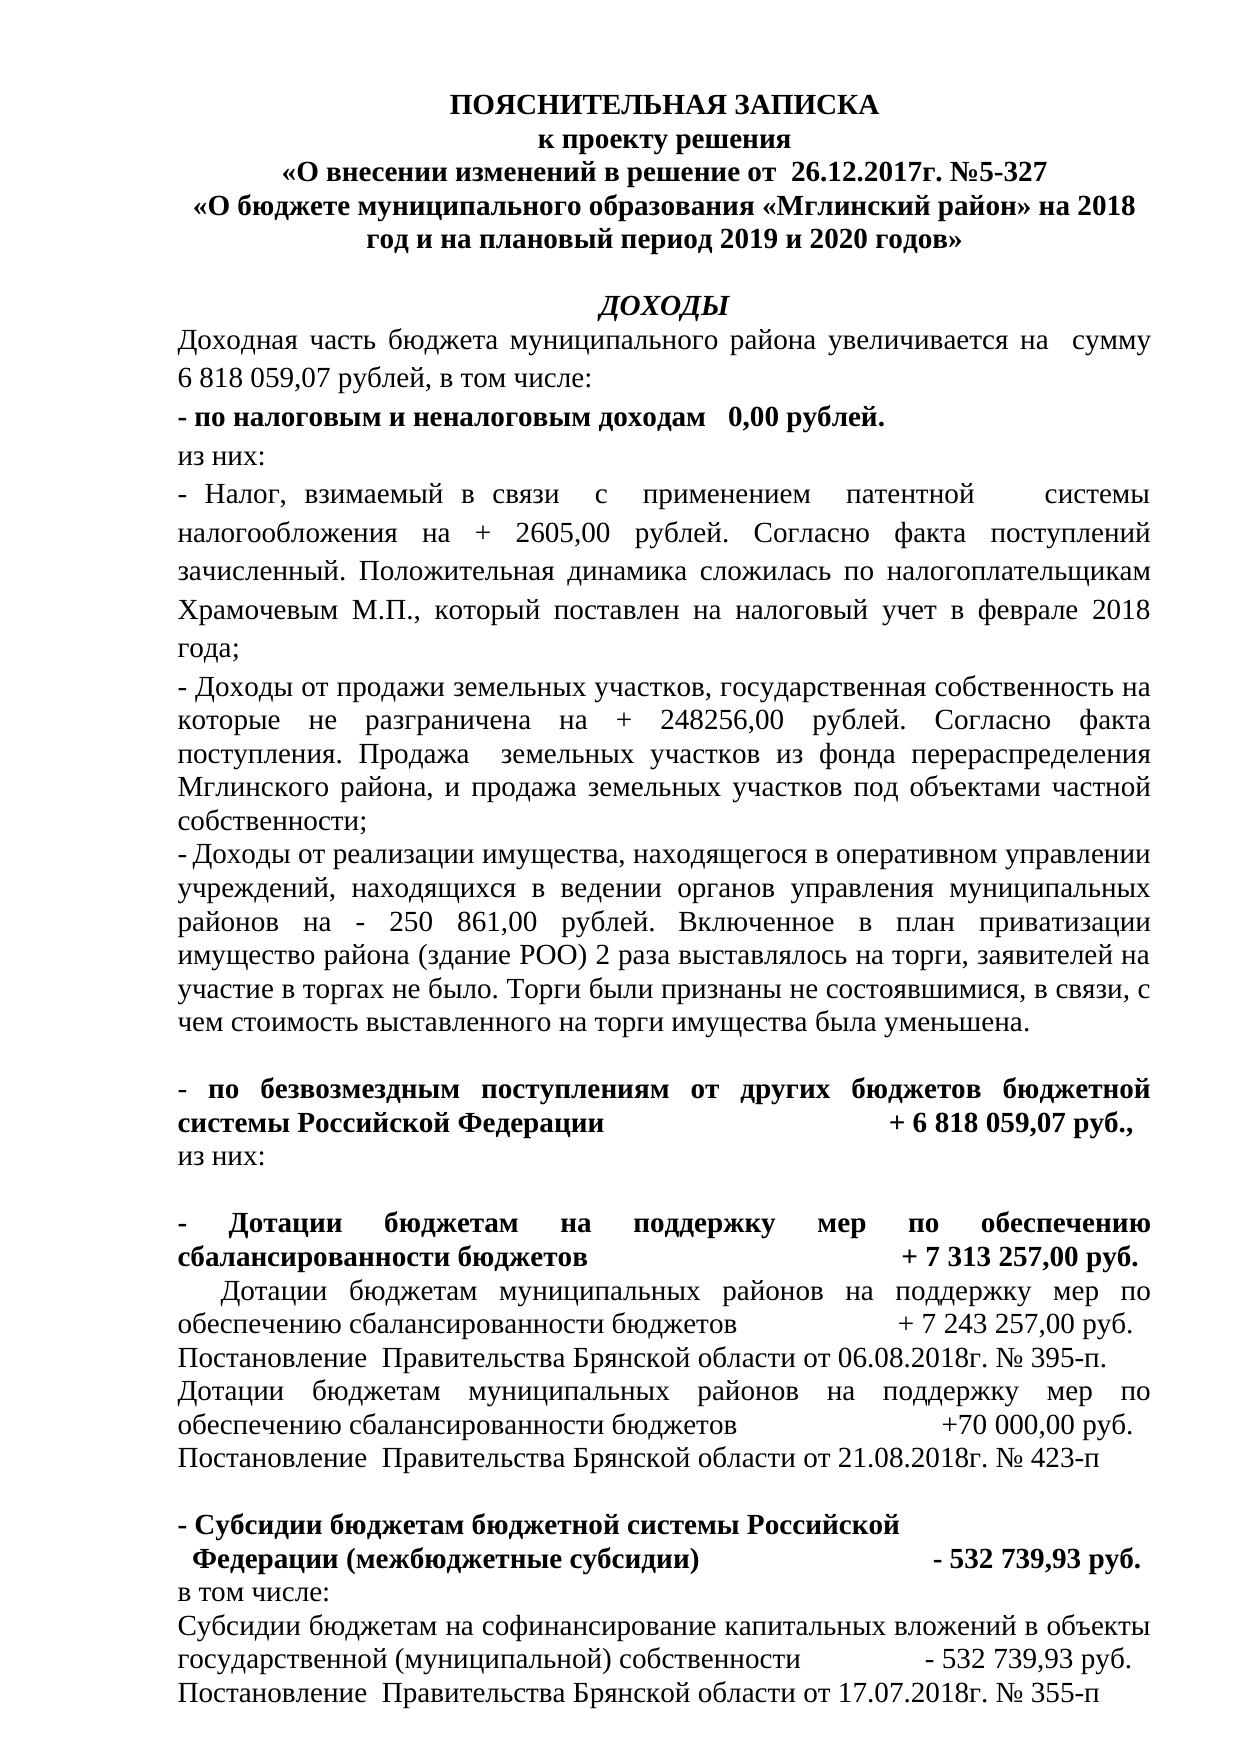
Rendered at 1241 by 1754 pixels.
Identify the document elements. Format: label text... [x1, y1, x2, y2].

text Дотации бюджетам муниципальных районов на поддержку мер по обеспечению сбалансированности бюджетов +70 000,00 руб. [177, 1373, 1152, 1440]
text Федерации (межбюджетные субсидии) - 532 739,93 руб. [177, 1541, 1152, 1574]
text Субсидии бюджетам на софинансирование капитальных вложений в объекты государственной (муниципальной) собственности - 532 739,93 руб. [177, 1608, 1152, 1675]
text ДОХОДЫ [177, 288, 1152, 322]
text - Доходы от реализации имущества, находящегося в оперативном управлении учреждений, находящихся в ведении органов управления муниципальных районов на - 250 861,00 рублей. Включенное в план приватизации имущество района (здание РОО) 2 раза выставлялось на торги, заявителей на участие в торгах не было. Торги были признаны не состоявшимися, в связи, с чем стоимость выставленного на торги имущества была уменьшена. [177, 837, 1152, 1038]
text «О внесении изменений в решение от 26.12.2017г. №5-327 [177, 154, 1152, 188]
text Дотации бюджетам муниципальных районов на поддержку мер по обеспечению сбалансированности бюджетов + 7 243 257,00 руб. [177, 1273, 1152, 1340]
text - Дотации бюджетам на поддержку мер по обеспечению сбалансированности бюджетов + 7 313 257,00 руб. [177, 1206, 1152, 1273]
text «О бюджете муниципального образования «Мглинский район» на 2018 год и на плановый период 2019 и 2020 годов» [177, 188, 1152, 255]
text - по безвозмездным поступлениям от других бюджетов бюджетной системы Российской Федерации + 6 818 059,07 руб., [177, 1071, 1152, 1138]
text в том числе: [177, 1574, 1152, 1608]
text из них: [177, 1138, 1152, 1172]
text - Субсидии бюджетам бюджетной системы Российской [177, 1507, 1152, 1541]
text Постановление Правительства Брянской области от 06.08.2018г. № 395-п. [177, 1340, 1152, 1373]
text ПОЯСНИТЕЛЬНАЯ ЗАПИСКА [177, 87, 1152, 121]
text - Доходы от продажи земельных участков, государственная собственность на которые не разграничена на + 248256,00 рублей. Согласно факта поступления. Продажа земельных участков из фонда перераспределения Мглинского района, и продажа земельных участков под объектами частной собственности; [177, 669, 1152, 837]
text Доходная часть бюджета муниципального района увеличивается на сумму 6 818 059,07 рублей, в том числе: [177, 322, 1152, 394]
text - по налоговым и неналоговым доходам 0,00 рублей. [177, 399, 1152, 433]
text к проекту решения [177, 121, 1152, 154]
text Постановление Правительства Брянской области от 21.08.2018г. № 423-п [177, 1440, 1152, 1474]
text из них: [177, 438, 1152, 471]
text - Налог, взимаемый в связи с применением патентной системы налогообложения на + 2605,00 рублей. Согласно факта поступлений зачисленный. Положительная динамика сложилась по налогоплательщикам Храмочевым М.П., который поставлен на налоговый учет в феврале 2018 года; [177, 476, 1152, 664]
text Постановление Правительства Брянской области от 17.07.2018г. № 355-п [177, 1675, 1152, 1709]
